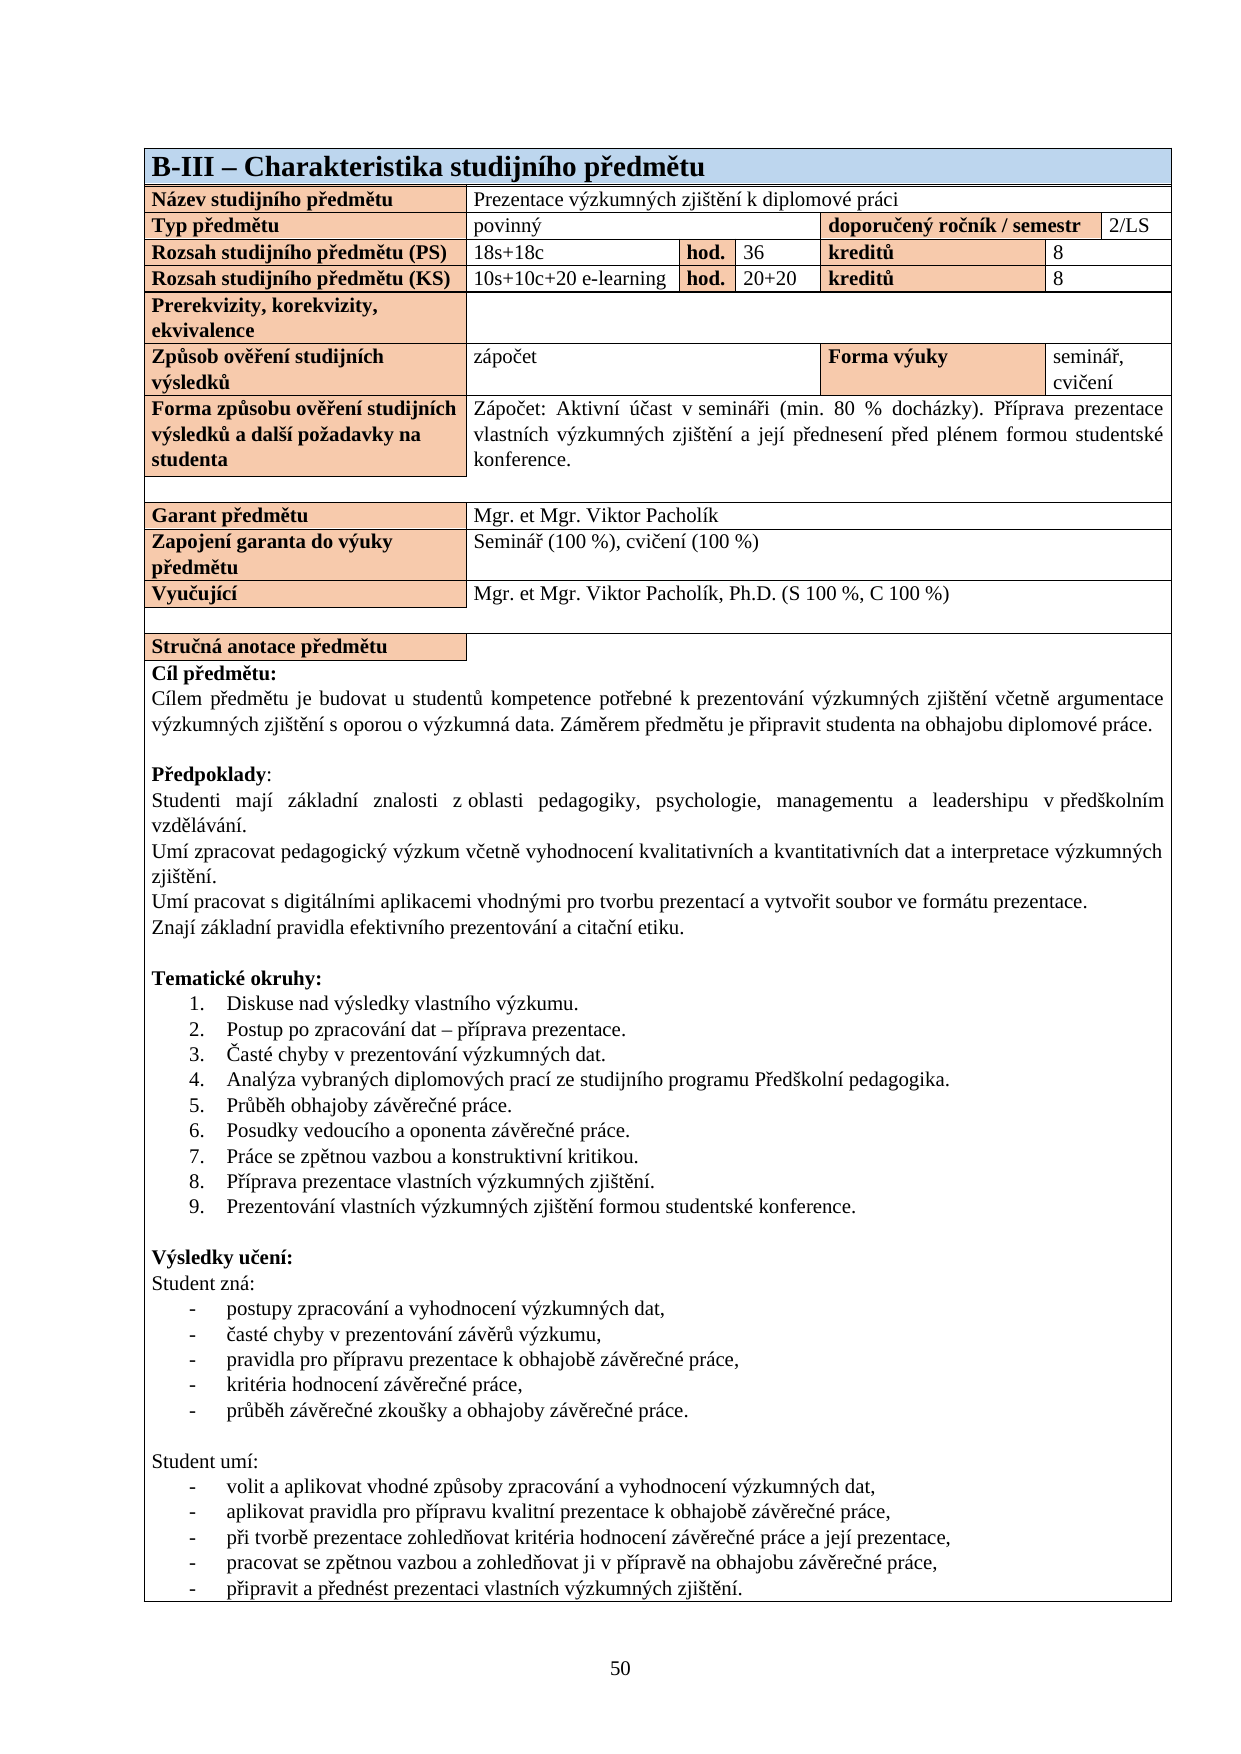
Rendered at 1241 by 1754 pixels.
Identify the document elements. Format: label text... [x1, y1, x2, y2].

table_cell kreditů [821, 266, 1045, 291]
table_cell Garant předmětu [145, 503, 466, 528]
table_cell seminář, cvičení [1046, 344, 1171, 395]
table_cell 8 [1046, 266, 1171, 291]
table_cell Rozsah studijního předmětu (KS) [145, 266, 466, 291]
table_cell Vyučující [145, 581, 466, 607]
table_cell Mgr. et Mgr. Viktor Pacholík, Ph.D. (S 100 %, C 100 %) [467, 581, 1171, 607]
table_cell Stručná anotace předmětu [145, 634, 466, 660]
table_cell 18s+18c [467, 240, 679, 265]
table_cell kreditů [821, 240, 1045, 265]
table_cell doporučený ročník / semestr [821, 213, 1101, 238]
table_cell 2/LS [1102, 213, 1171, 238]
table_cell zápočet [467, 344, 820, 395]
table_cell Způsob ověření studijních výsledků [145, 344, 466, 395]
table_cell Zapojení garanta do výuky předmětu [145, 530, 466, 580]
table_cell 8 [1046, 240, 1171, 265]
table_cell Typ předmětu [145, 213, 466, 238]
table_cell Cíl předmětu: Cílem předmětu je budovat u studentů kompetence potřebné k prezentování výzkumných zjištění včetně argumentace výzkumných zjištění s oporou o výzkumná data. Záměrem předmětu je připravit studenta na obhajobu diplomové práce. Předpoklady: Studenti mají základní znalosti z oblasti pedagogiky, psychologie, managementu a leadershipu v předškolním vzdělávání. Umí zpracovat pedagogický výzkum včetně vyhodnocení kvalitativních a kvantitativních dat a interpretace výzkumných zjištění. Umí pracovat s digitálními aplikacemi vhodnými pro tvorbu prezentací a vytvořit soubor ve formátu prezentace. Znají základní pravidla efektivního prezentování a citační etiku. Tematické okruhy: Diskuse nad výsledky vlastního výzkumu. Postup po zpracování dat – příprava prezentace. Časté chyby v prezentování výzkumných dat. Analýza vybraných diplomových prací ze studijního programu Předškolní pedagogika. Průběh obhajoby závěrečné práce. Posudky vedoucího a oponenta závěrečné práce. Práce se zpětnou vazbou a konstruktivní kritikou. Příprava prezentace vlastních výzkumných zjištění. Prezentování vlastních výzkumných zjištění formou studentské konference. Výsledky učení: Student zná: postupy zpracování a vyhodnocení výzkumných dat, časté chyby v prezentování závěrů výzkumu, pravidla pro přípravu prezentace k obhajobě závěrečné práce, kritéria hodnocení závěrečné práce, průběh závěrečné zkoušky a obhajoby závěrečné práce. Student umí: volit a aplikovat vhodné způsoby zpracování a vyhodnocení výzkumných dat, aplikovat pravidla pro přípravu kvalitní prezentace k obhajobě závěrečné práce, při tvorbě prezentace zohledňovat kritéria hodnocení závěrečné práce a její prezentace, pracovat se zpětnou vazbou a zohledňovat ji v přípravě na obhajobu závěrečné práce, připravit a přednést prezentaci vlastních výzkumných zjištění. [145, 660, 1171, 1601]
table_cell Prerekvizity, korekvizity, ekvivalence [145, 293, 466, 343]
table_cell [467, 293, 1171, 343]
table_header B-III – Charakteristika studijního předmětu [145, 149, 1171, 183]
table_cell Mgr. et Mgr. Viktor Pacholík [467, 503, 1171, 528]
table_cell [467, 634, 1171, 660]
table_cell Zápočet: Aktivní účast v semináři (min. 80 % docházky). Příprava prezentace vlastních výzkumných zjištění a její přednesení před plénem formou studentské konference. [467, 396, 1171, 476]
table_cell Forma výuky [821, 344, 1045, 395]
table_cell Seminář (100 %), cvičení (100 %) [467, 530, 1171, 580]
table_cell Forma způsobu ověření studijních výsledků a další požadavky na studenta [145, 396, 466, 476]
table_cell Prezentace výzkumných zjištění k diplomové práci [467, 187, 1171, 212]
table_cell 36 [736, 240, 820, 265]
table_cell [145, 476, 1171, 502]
table_cell Název studijního předmětu [145, 187, 466, 212]
table_cell [145, 607, 1171, 633]
table_cell Rozsah studijního předmětu (PS) [145, 240, 466, 265]
table_cell 10s+10c+20 e-learning [467, 266, 679, 291]
table_cell hod. [680, 266, 735, 291]
table_cell 20+20 [736, 266, 820, 291]
table_cell hod. [680, 240, 735, 265]
table_cell povinný [467, 213, 820, 238]
